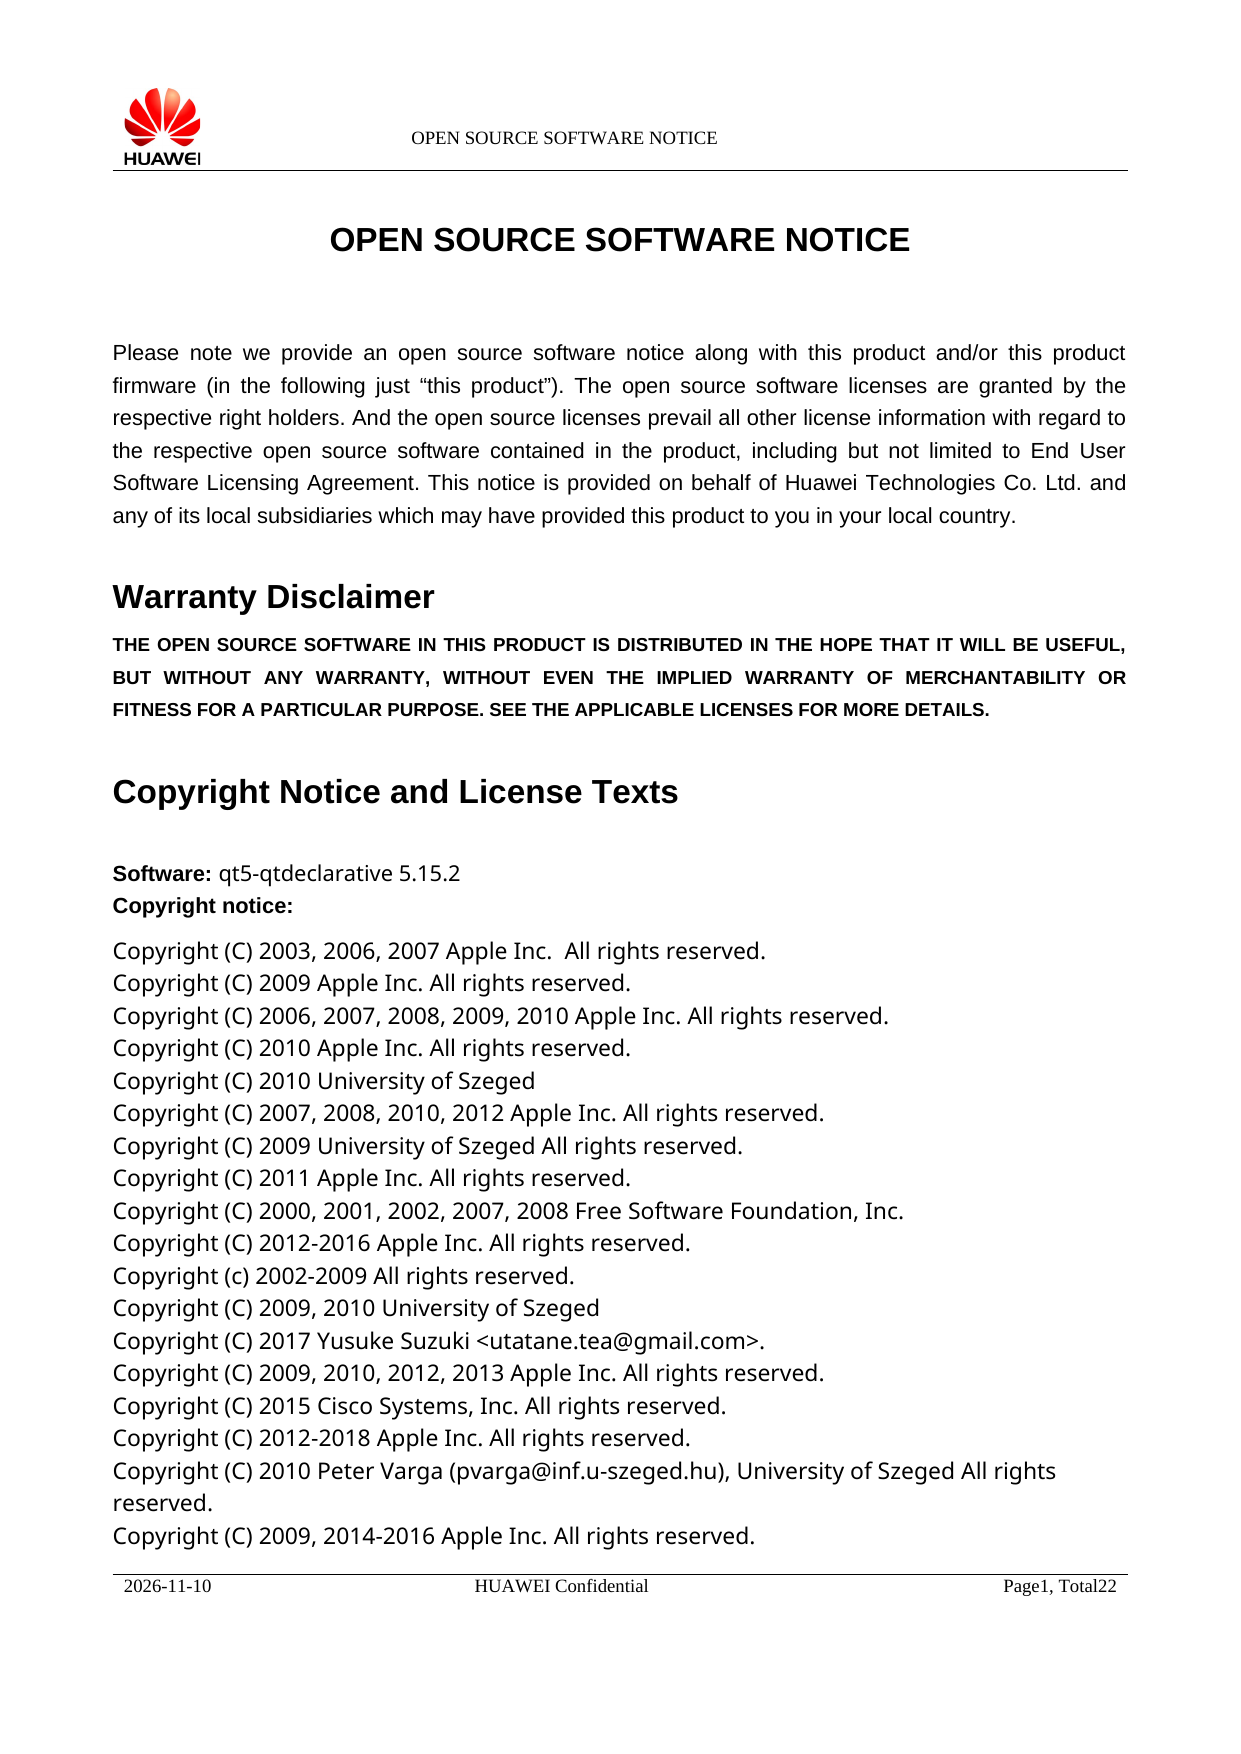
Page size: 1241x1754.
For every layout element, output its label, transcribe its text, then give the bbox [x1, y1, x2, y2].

text Copyright notice: [112, 889, 1128, 921]
text OPEN SOURCE SOFTWARE NOTICE [112, 206, 1128, 271]
title Software: qt5-qtdeclarative 5.15.2 [112, 856, 1128, 889]
picture [124, 88, 201, 165]
text The open source software in this product is distributed in the hope that it will be useful, but WITHOUT ANY WARRANTY, without even the implied warranty of MERCHANTABILITY or FITNESS FOR A PARTICULAR PURPOSE. See the applicable licenses for more details. [112, 629, 1128, 726]
text Copyright Notice and License Texts [112, 759, 1128, 824]
text Please note we provide an open source software notice along with this product and/or this product firmware (in the following just “this product”). The open source software licenses are granted by the respective right holders. And the open source licenses prevail all other license information with regard to the respective open source software contained in the product, including but not limited to End User Software Licensing Agreement. This notice is provided on behalf of Huawei Technologies Co. Ltd. and any of its local subsidiaries which may have provided this product to you in your local country. [112, 336, 1128, 531]
text Warranty Disclaimer [112, 564, 1128, 629]
